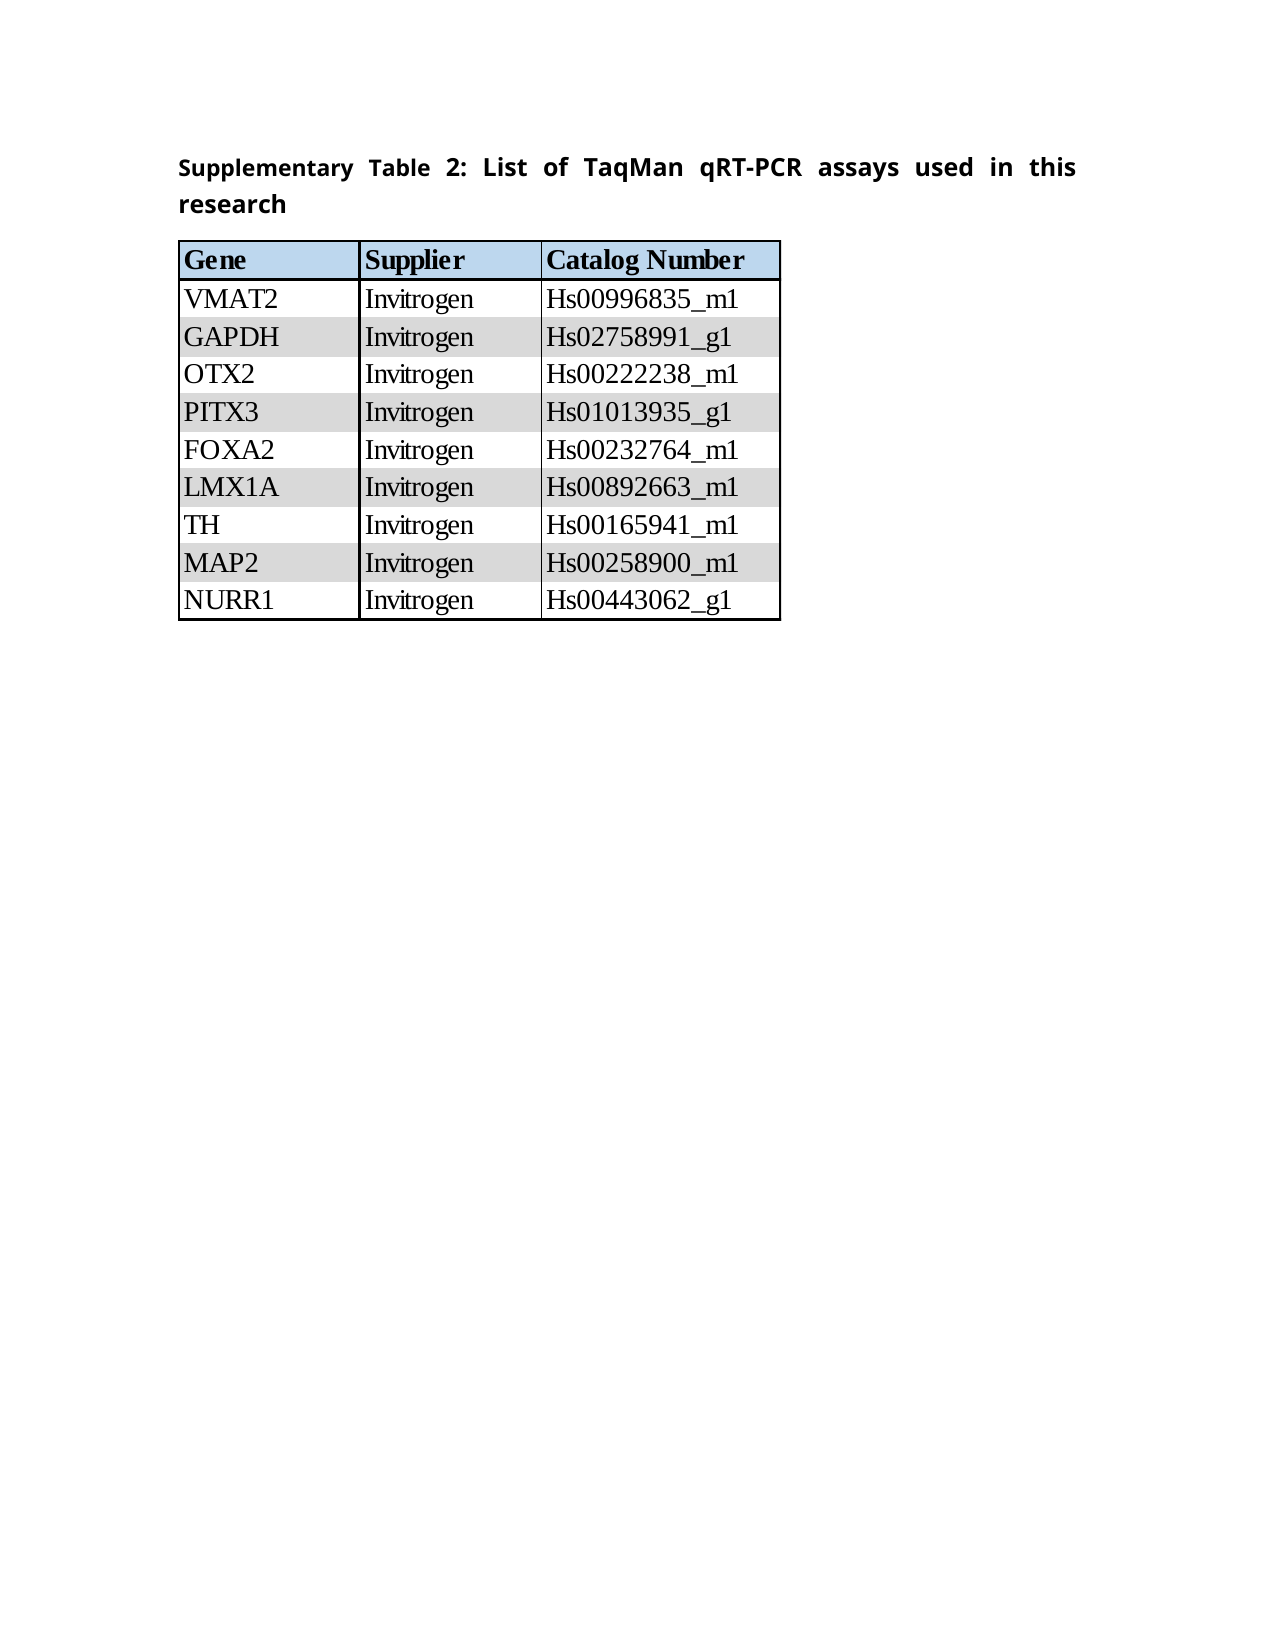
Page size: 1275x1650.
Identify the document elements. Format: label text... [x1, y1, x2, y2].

text Supplementary Table 2: List of TaqMan qRT-PCR assays used in this research [178, 150, 1077, 221]
